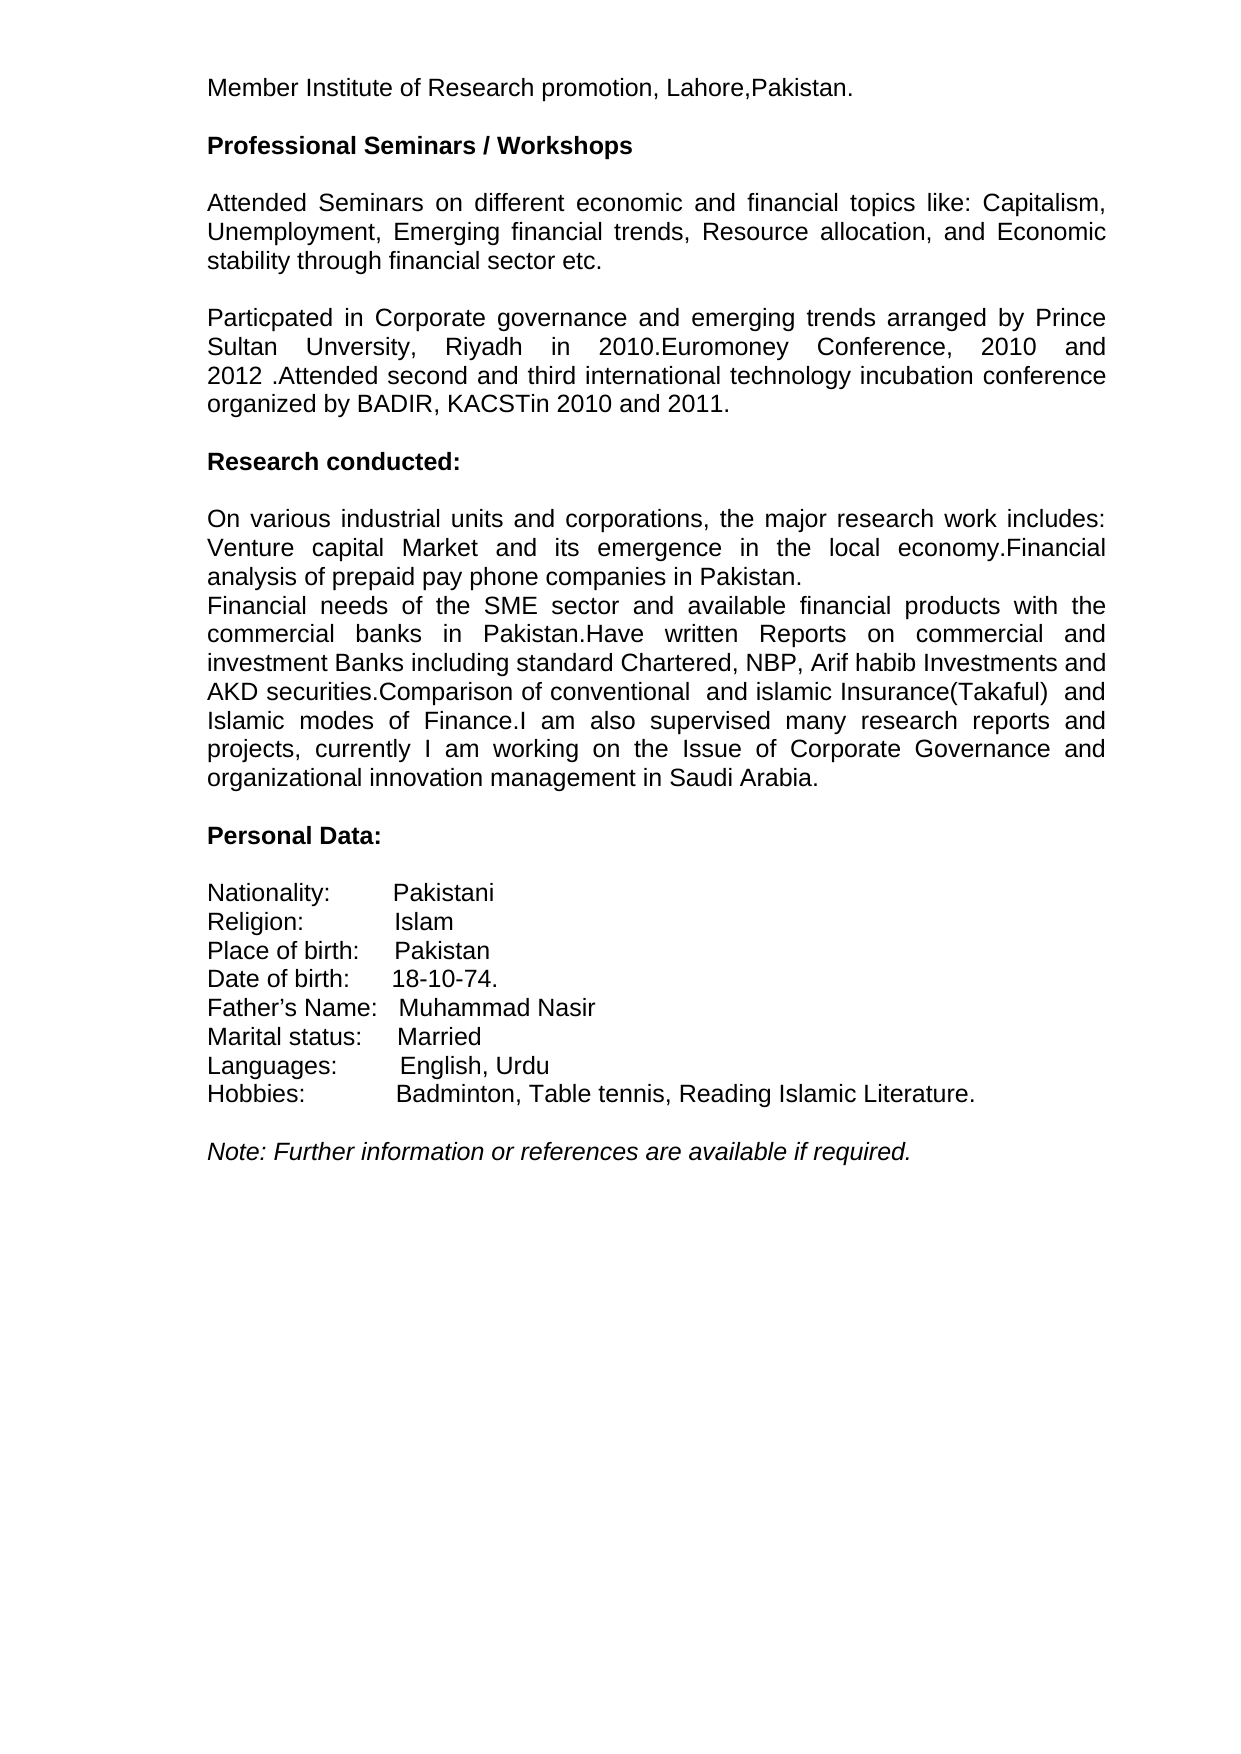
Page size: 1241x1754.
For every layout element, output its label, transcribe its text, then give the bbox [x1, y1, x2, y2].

text Religion: Islam [207, 907, 1107, 936]
text Marital status: Married [207, 1022, 1107, 1051]
text Financial needs of the SME sector and available financial products with the commercial banks in Pakistan.Have written Reports on commercial and investment Banks including standard Chartered, NBP, Arif habib Investments and AKD securities.Comparison of conventional and islamic Insurance(Takaful) and Islamic modes of Finance.I am also supervised many research reports and projects, currently I am working on the Issue of Corporate Governance and organizational innovation management in Saudi Arabia. [207, 591, 1107, 792]
text Languages: English, Urdu [207, 1051, 1107, 1079]
text Nationality: Pakistani [207, 878, 1107, 907]
text Place of birth: Pakistan [207, 936, 1107, 964]
text Attended Seminars on different economic and financial topics like: Capitalism, Unemployment, Emerging financial trends, Resource allocation, and Economic stability through financial sector etc. [207, 188, 1107, 274]
text Personal Data: [207, 821, 1107, 849]
text On various industrial units and corporations, the major research work includes: Venture capital Market and its emergence in the local economy.Financial analysis of prepaid pay phone companies in Pakistan. [207, 504, 1107, 591]
text Particpated in Corporate governance and emerging trends arranged by Prince Sultan Unversity, Riyadh in 2010.Euromoney Conference, 2010 and 2012 .Attended second and third international technology incubation conference organized by BADIR, KACSTin 2010 and 2011. [207, 303, 1107, 418]
text Father’s Name: Muhammad Nasir [207, 993, 1107, 1022]
text Date of birth: 18-10-74. [207, 964, 1107, 993]
text Research conducted: [207, 447, 1107, 476]
text Hobbies: Badminton, Table tennis, Reading Islamic Literature. [207, 1079, 1107, 1108]
text Note: Further information or references are available if required. [207, 1137, 1107, 1166]
text Member Institute of Research promotion, Lahore,Pakistan. [207, 73, 1107, 102]
text Professional Seminars / Workshops [207, 131, 1107, 159]
